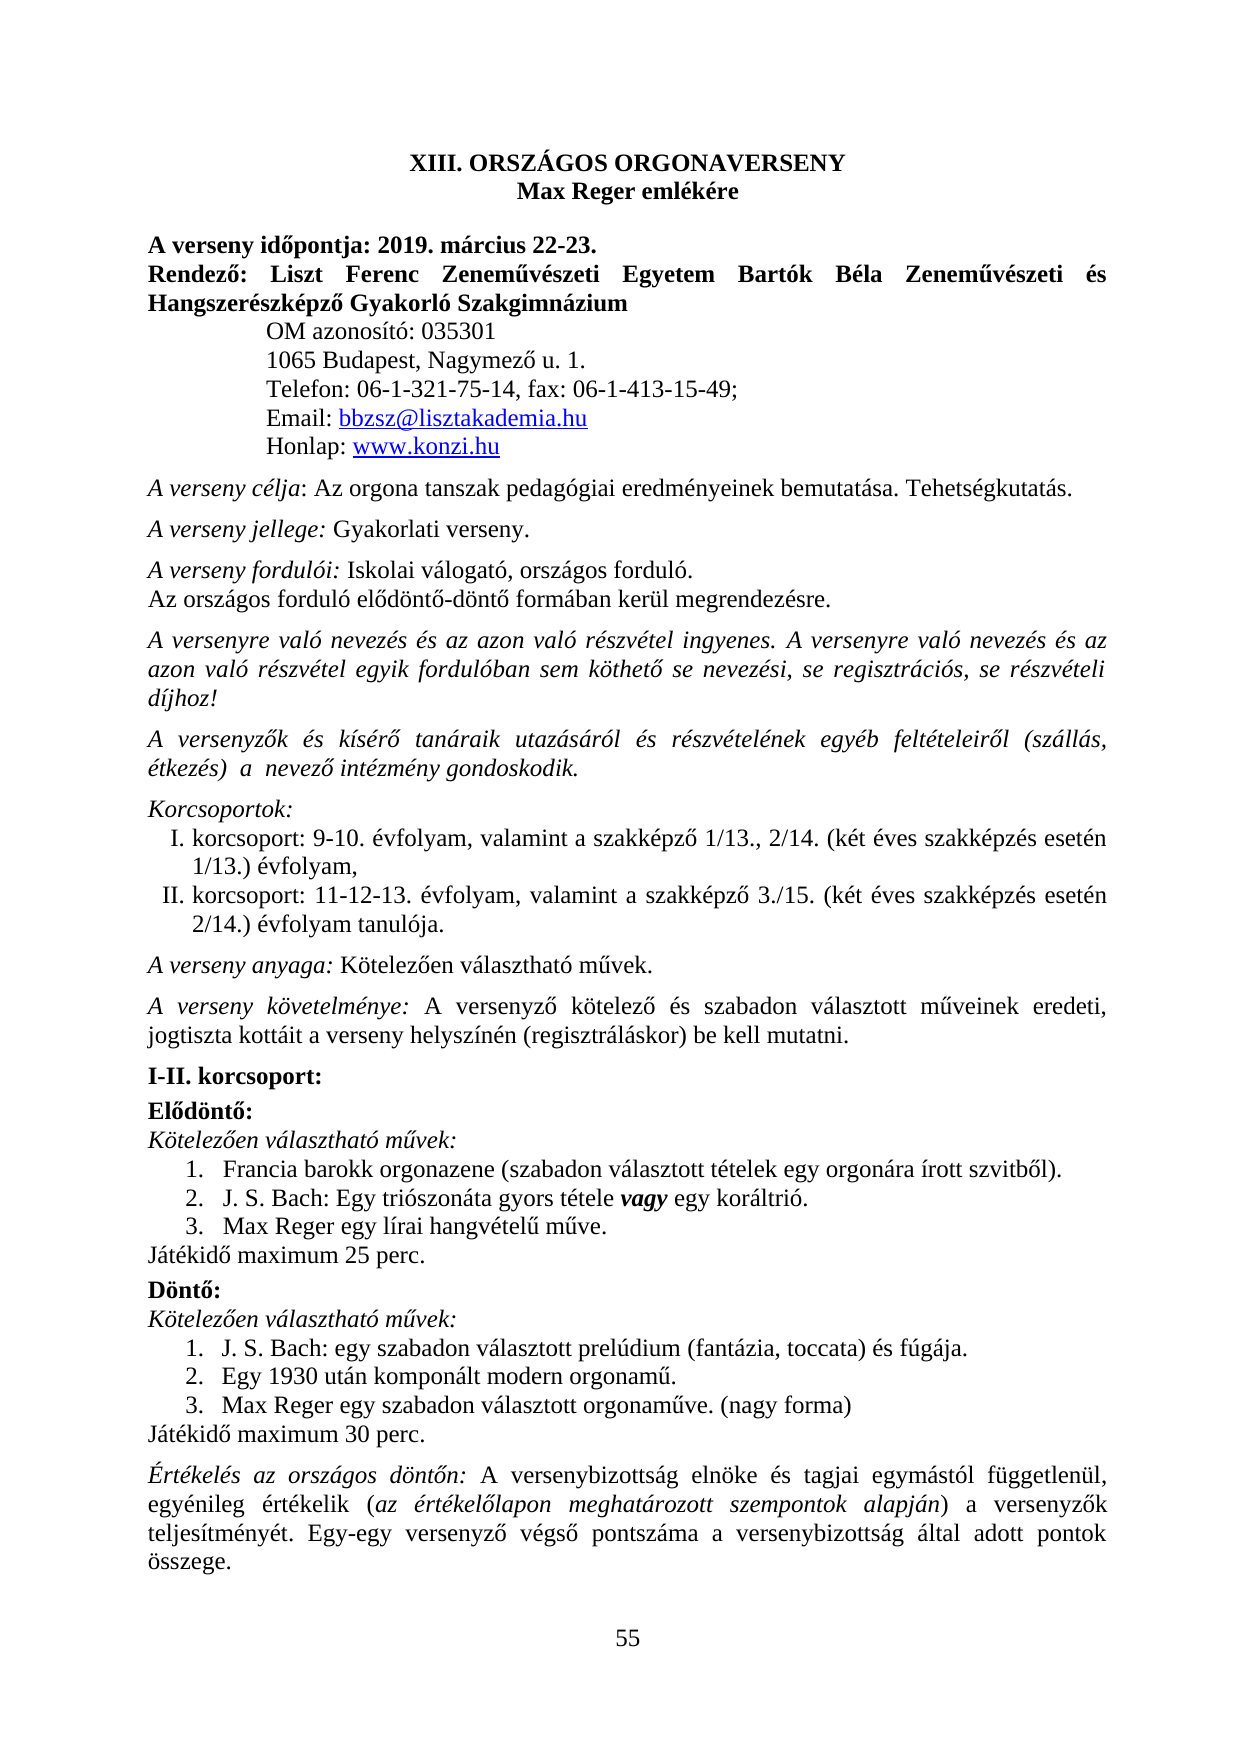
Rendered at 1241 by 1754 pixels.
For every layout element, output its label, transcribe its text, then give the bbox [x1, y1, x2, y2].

text Email: bbzsz@lisztakademia.hu [266, 403, 1107, 431]
text Max Reger emlékére [148, 176, 1107, 205]
text Kötelezően választható művek: [148, 1125, 1107, 1154]
text A verseny jellege: Gyakorlati verseny. [148, 514, 1107, 543]
text A verseny fordulói: Iskolai válogató, országos forduló. [148, 555, 1107, 584]
text Játékidő maximum 30 perc. [148, 1419, 1107, 1448]
list J. S. Bach: egy szabadon választott prelúdium (fantázia, toccata) és fúgája. [185, 1333, 1107, 1361]
text Honlap: www.konzi.hu [266, 431, 1107, 460]
text A versenyzők és kísérő tanáraik utazásáról és részvételének egyéb feltételeiről (szállás, étkezés) a nevező intézmény gondoskodik. [148, 724, 1107, 781]
text Telefon: 06-1-321-75-14, fax: 06-1-413-15-49; [266, 374, 1107, 403]
text Kötelezően választható művek: [148, 1304, 1107, 1333]
list Max Reger egy szabadon választott orgonaműve. (nagy forma) [185, 1390, 1107, 1419]
list Francia barokk orgonazene (szabadon választott tételek egy orgonára írott szvitből). [185, 1154, 1107, 1183]
list Max Reger egy lírai hangvételű műve. [185, 1211, 1107, 1240]
text XIII. ORSZÁGOS ORGONAVERSENY [148, 148, 1107, 176]
text A verseny követelménye: A versenyző kötelező és szabadon választott műveinek eredeti, jogtiszta kottáit a verseny helyszínén (regisztráláskor) be kell mutatni. [148, 991, 1107, 1049]
text 1065 Budapest, Nagymező u. 1. [266, 345, 1107, 374]
text A verseny célja: Az orgona tanszak pedagógiai eredményeinek bemutatása. Tehetségkutatás. [148, 473, 1107, 501]
text Rendező: Liszt Ferenc Zeneművészeti Egyetem Bartók Béla Zeneművészeti és Hangszerészképző Gyakorló Szakgimnázium [148, 259, 1107, 316]
list korcsoport: 9-10. évfolyam, valamint a szakképző 1/13., 2/14. (két éves szakképzés esetén 1/13.) évfolyam, [185, 823, 1107, 880]
list J. S. Bach: Egy triószonáta gyors tétele vagy egy koráltrió. [185, 1183, 1107, 1211]
text Az országos forduló elődöntő-döntő formában kerül megrendezésre. [148, 584, 1107, 613]
text OM azonosító: 035301 [266, 316, 1107, 345]
text Elődöntő: [148, 1096, 1107, 1125]
text Döntő: [148, 1275, 1107, 1304]
text Értékelés az országos döntőn: A versenybizottság elnöke és tagjai egymástól függetlenül, egyénileg értékelik (az értékelőlapon meghatározott szempontok alapján) a versenyzők teljesítményét. Egy-egy versenyző végső pontszáma a versenybizottság által adott pontok összege. [148, 1460, 1107, 1575]
text A versenyre való nevezés és az azon való részvétel ingyenes. A versenyre való nevezés és az azon való részvétel egyik fordulóban sem köthető se nevezési, se regisztrációs, se részvételi díjhoz! [148, 625, 1107, 711]
text Játékidő maximum 25 perc. [148, 1240, 1107, 1269]
text Korcsoportok: [148, 794, 1107, 823]
list Egy 1930 után komponált modern orgonamű. [185, 1361, 1107, 1390]
text I-II. korcsoport: [148, 1061, 1107, 1090]
text A verseny időpontja: 2019. március 22-23. [148, 230, 1107, 259]
list korcsoport: 11-12-13. évfolyam, valamint a szakképző 3./15. (két éves szakképzés esetén 2/14.) évfolyam tanulója. [185, 880, 1107, 938]
text A verseny anyaga: Kötelezően választható művek. [148, 950, 1107, 979]
